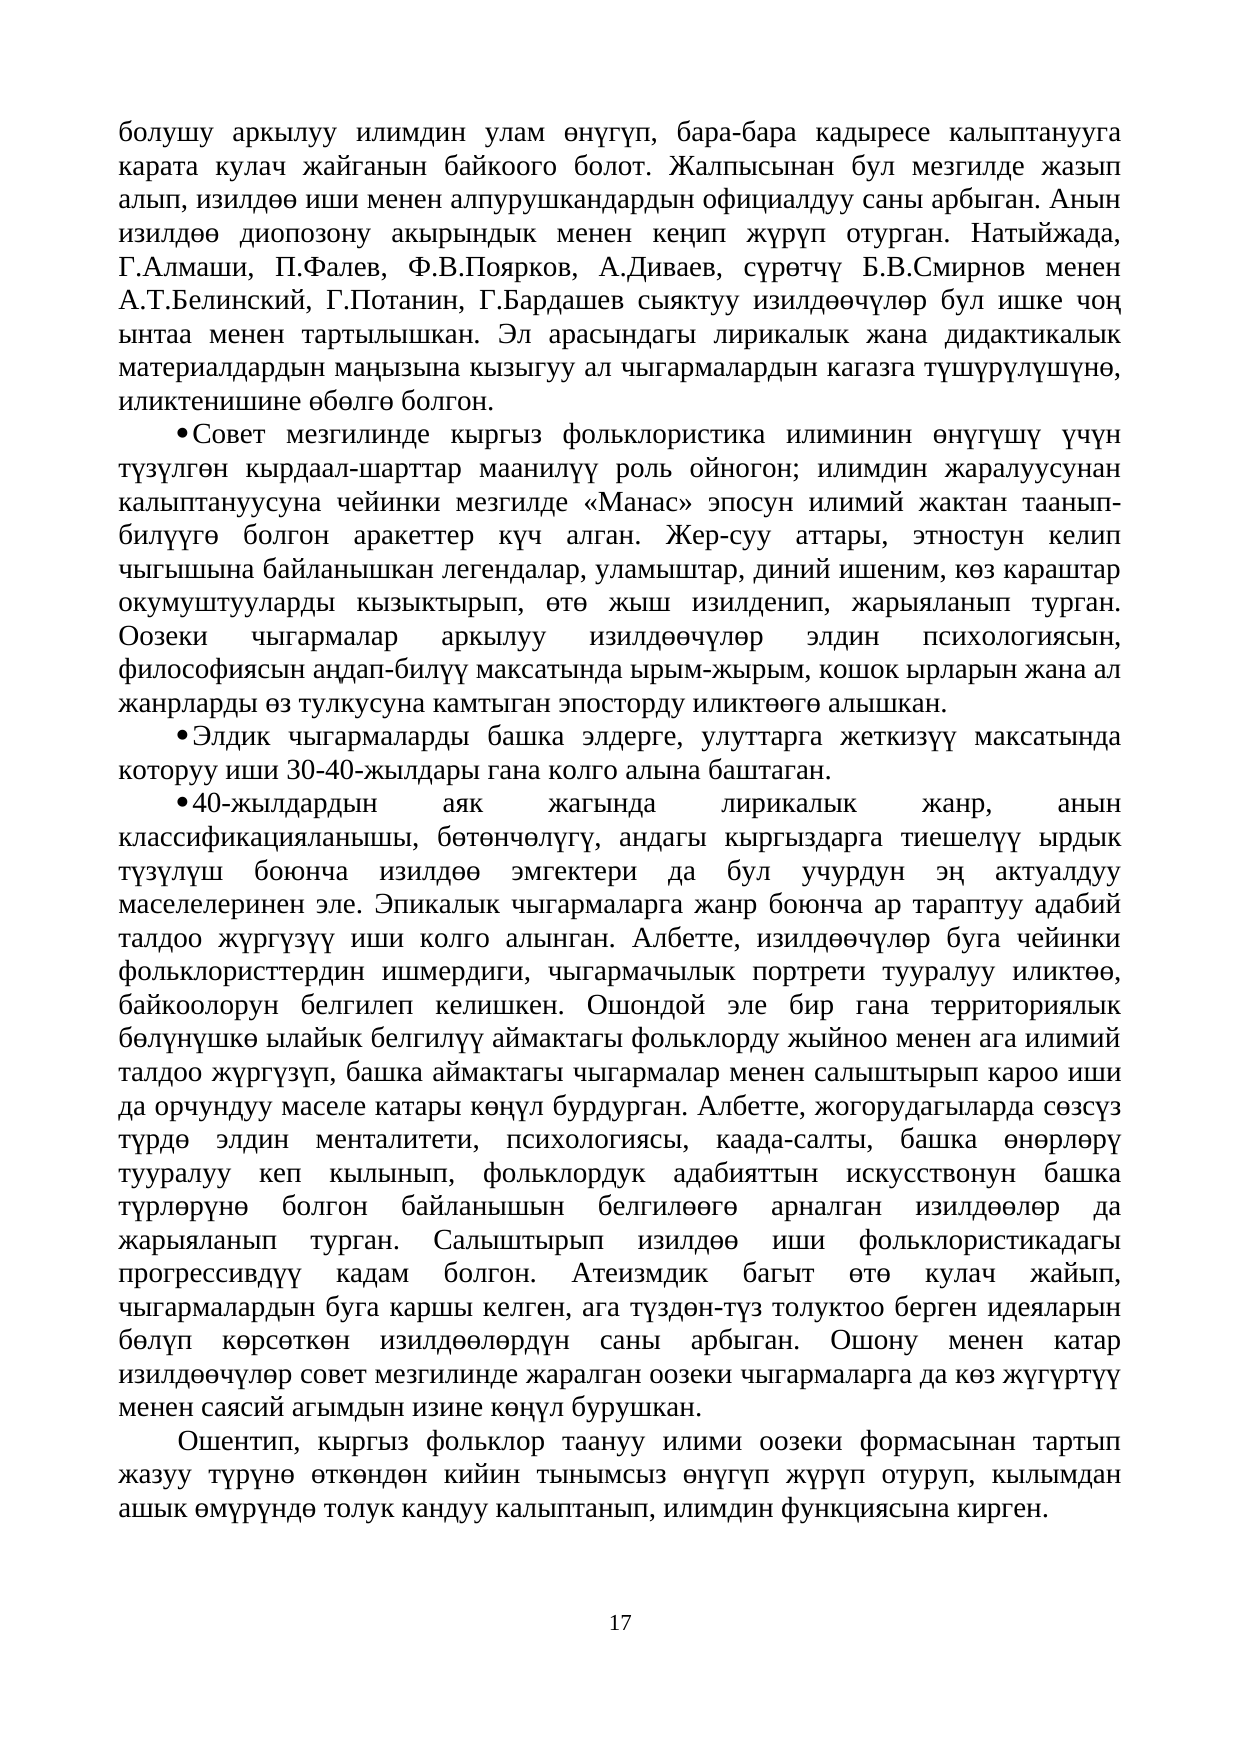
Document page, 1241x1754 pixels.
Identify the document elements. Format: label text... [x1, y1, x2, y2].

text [118, 114, 1122, 416]
text Ошентип, кыргыз фольклор таануу илими оозеки формасынан тартып жазуу түрүнө өткөндөн кийин тынымсыз өнүгүп жүрүп отуруп, кылымдан ашык өмүрүндө толук кандуу калыптанып, илимдин функциясына кирген. [118, 1423, 1122, 1524]
list Элдик чыгармаларды башка элдерге, улуттарга жеткизүү максатында которуу иши 30-40-жылдары гана колго алына баштаган. [118, 718, 1122, 786]
list 40-жылдардын аяк жагында лирикалык жанр, анын классификацияланышы, бөтөнчөлүгү, андагы кыргыздарга тиешелүү ырдык түзүлүш боюнча изилдөө эмгектери да бул учурдун эң актуалдуу маселелеринен эле. Эпикалык чыгармаларга жанр боюнча ар тараптуу адабий талдоо жүргүзүү иши колго алынган. Албетте, изилдөөчүлөр буга чейинки фольклористтердин ишмердиги, чыгармачылык портрети тууралуу иликтөө, байкоолорун белгилеп келишкен. Ошондой эле бир гана территориялык бөлүнүшкө ылайык белгилүү аймактагы фольклорду жыйноо менен ага илимий талдоо жүргүзүп, башка аймактагы чыгармалар менен салыштырып кароо иши да орчундуу маселе катары көңүл бурдурган. Албетте, жогорудагыларда сөзсүз түрдө элдин менталитети, психологиясы, каада-салты, башка өнөрлөрү тууралуу кеп кылынып, фольклордук адабияттын искусствонун башка түрлөрүнө болгон байланышын белгилөөгө арналган изилдөөлөр да жарыяланып турган. Салыштырып изилдөө иши фольклористикадагы прогрессивдүү кадам болгон. Атеизмдик багыт өтө кулач жайып, чыгармалардын буга каршы келген, ага түздөн-түз толуктоо берген идеяларын бөлүп көрсөткөн изилдөөлөрдүн саны арбыган. Ошону менен катар изилдөөчүлөр совет мезгилинде жаралган оозеки чыгармаларга да көз жүгүртүү менен саясий агымдын изине көңүл бурушкан. [118, 786, 1122, 1423]
list Совет мезгилинде кыргыз фольклористика илиминин өнүгүшү үчүн түзүлгөн кырдаал-шарттар маанилүү роль ойногон; илимдин жаралуусунан калыптануусуна чейинки мезгилде «Манас» эпосун илимий жактан таанып-билүүгө болгон аракеттер күч алган. Жер-суу аттары, этностун келип чыгышына байланышкан легендалар, уламыштар, диний ишеним, көз караштар окумуштууларды кызыктырып, өтө жыш изилденип, жарыяланып турган. Оозеки чыгармалар аркылуу изилдөөчүлөр элдин психологиясын, философиясын аңдап-билүү максатында ырым-жырым, кошок ырларын жана ал жанрларды өз тулкусуна камтыган эпосторду иликтөөгө алышкан. [118, 416, 1122, 718]
